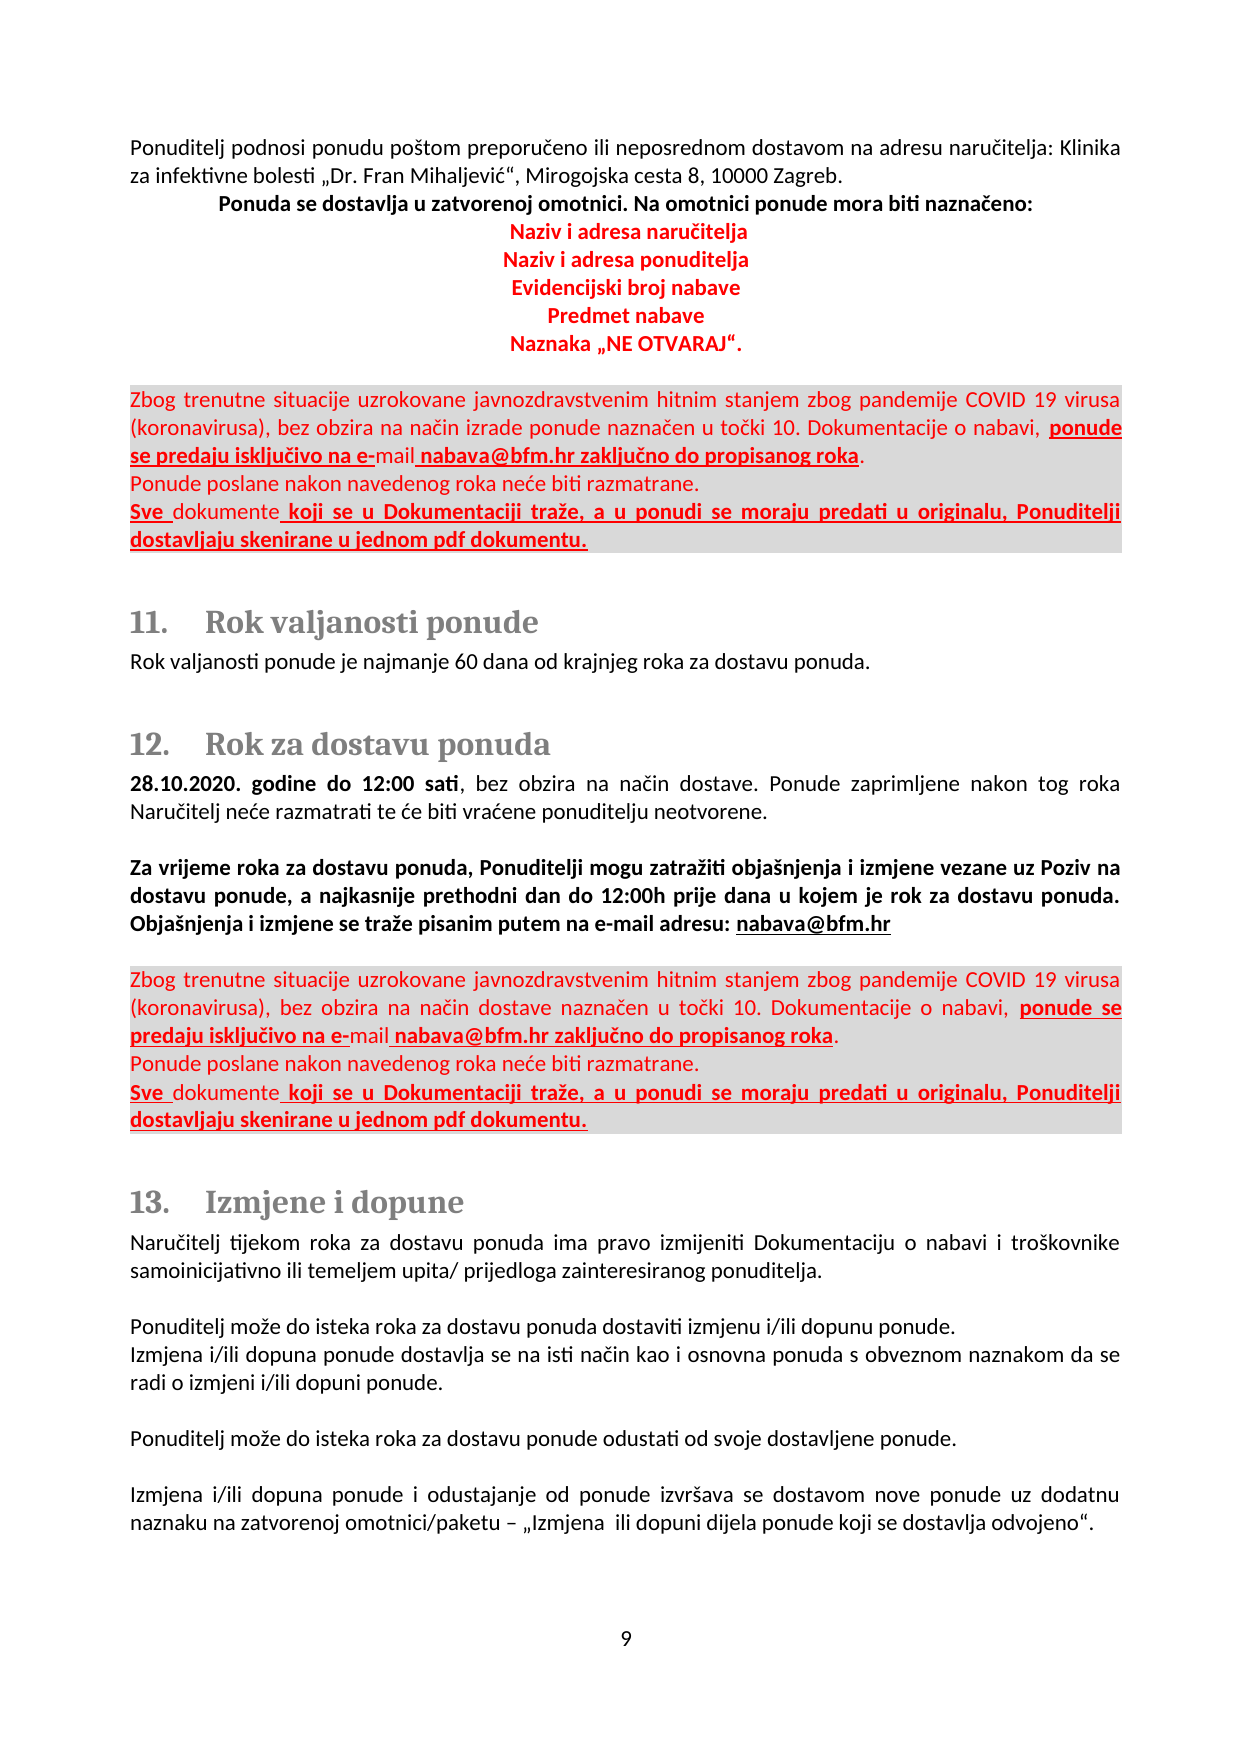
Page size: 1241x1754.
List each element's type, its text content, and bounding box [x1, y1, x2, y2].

text Ponuditelj podnosi ponudu poštom preporučeno ili neposrednom dostavom na adresu naručitelja: Klinika za infektivne bolesti „Dr. Fran Mihaljević“, Mirogojska cesta 8, 10000 Zagreb. [130, 133, 1122, 189]
text Rok valjanosti ponude [130, 603, 1122, 642]
text Ponuda se dostavlja u zatvorenoj omotnici. Na omotnici ponude mora biti naznačeno: [130, 189, 1122, 217]
text 28.10.2020. godine do 12:00 sati, bez obzira na način dostave. Ponude zaprimljene nakon tog roka Naručitelj neće razmatrati te će biti vraćene ponuditelju neotvorene. [130, 769, 1122, 825]
text Izmjene i dopune [130, 1184, 1122, 1222]
text Predmet nabave [130, 301, 1122, 329]
text Naručitelj tijekom roka za dostavu ponuda ima pravo izmijeniti Dokumentaciju o nabavi i troškovnike samoinicijativno ili temeljem upita/ prijedloga zainteresiranog ponuditelja. [130, 1228, 1122, 1284]
text Naziv i adresa naručitelja [130, 217, 1122, 245]
text Ponuditelj može do isteka roka za dostavu ponuda dostaviti izmjenu i/ili dopunu ponude. [130, 1312, 1122, 1340]
text Ponuditelj može do isteka roka za dostavu ponude odustati od svoje dostavljene ponude. [130, 1424, 1122, 1452]
text Sve dokumente koji se u Dokumentaciji traže, a u ponudi se moraju predati u originalu, Ponuditelji dostavljaju skenirane u jednom pdf dokumentu. [130, 1078, 1122, 1134]
text Naziv i adresa ponuditelja [130, 245, 1122, 273]
text Izmjena i/ili dopuna ponude dostavlja se na isti način kao i osnovna ponuda s obveznom naznakom da se radi o izmjeni i/ili dopuni ponude. [130, 1340, 1122, 1396]
text Rok za dostavu ponuda [130, 725, 1122, 764]
text Izmjena i/ili dopuna ponude i odustajanje od ponude izvršava se dostavom nove ponude uz dodatnu naznaku na zatvorenoj omotnici/paketu – „Izmjena ili dopuni dijela ponude koji se dostavlja odvojeno“. [130, 1480, 1122, 1536]
text Ponude poslane nakon navedenog roka neće biti razmatrane. [130, 1049, 1122, 1078]
text Sve dokumente koji se u Dokumentaciji traže, a u ponudi se moraju predati u originalu, Ponuditelji dostavljaju skenirane u jednom pdf dokumentu. [130, 497, 1122, 553]
text Ponude poslane nakon navedenog roka neće biti razmatrane. [130, 469, 1122, 497]
text Rok valjanosti ponude je najmanje 60 dana od krajnjeg roka za dostavu ponuda. [130, 647, 1122, 675]
text Zbog trenutne situacije uzrokovane javnozdravstvenim hitnim stanjem zbog pandemije COVID 19 virusa (koronavirusa), bez obzira na način dostave naznačen u točki 10. Dokumentacije o nabavi, ponude se predaju isključivo na e-mail nabava@bfm.hr zaključno do propisanog roka. [130, 966, 1122, 1049]
text Zbog trenutne situacije uzrokovane javnozdravstvenim hitnim stanjem zbog pandemije COVID 19 virusa (koronavirusa), bez obzira na način izrade ponude naznačen u točki 10. Dokumentacije o nabavi, ponude se predaju isključivo na e-mail nabava@bfm.hr zaključno do propisanog roka. [130, 385, 1122, 469]
text Za vrijeme roka za dostavu ponuda, Ponuditelji mogu zatražiti objašnjenja i izmjene vezane uz Poziv na dostavu ponude, a najkasnije prethodni dan do 12:00h prije dana u kojem je rok za dostavu ponuda. Objašnjenja i izmjene se traže pisanim putem na e-mail adresu: nabava@bfm.hr [130, 853, 1122, 937]
text Evidencijski broj nabave [130, 273, 1122, 301]
text Naznaka „NE OTVARAJ“. [130, 329, 1122, 357]
